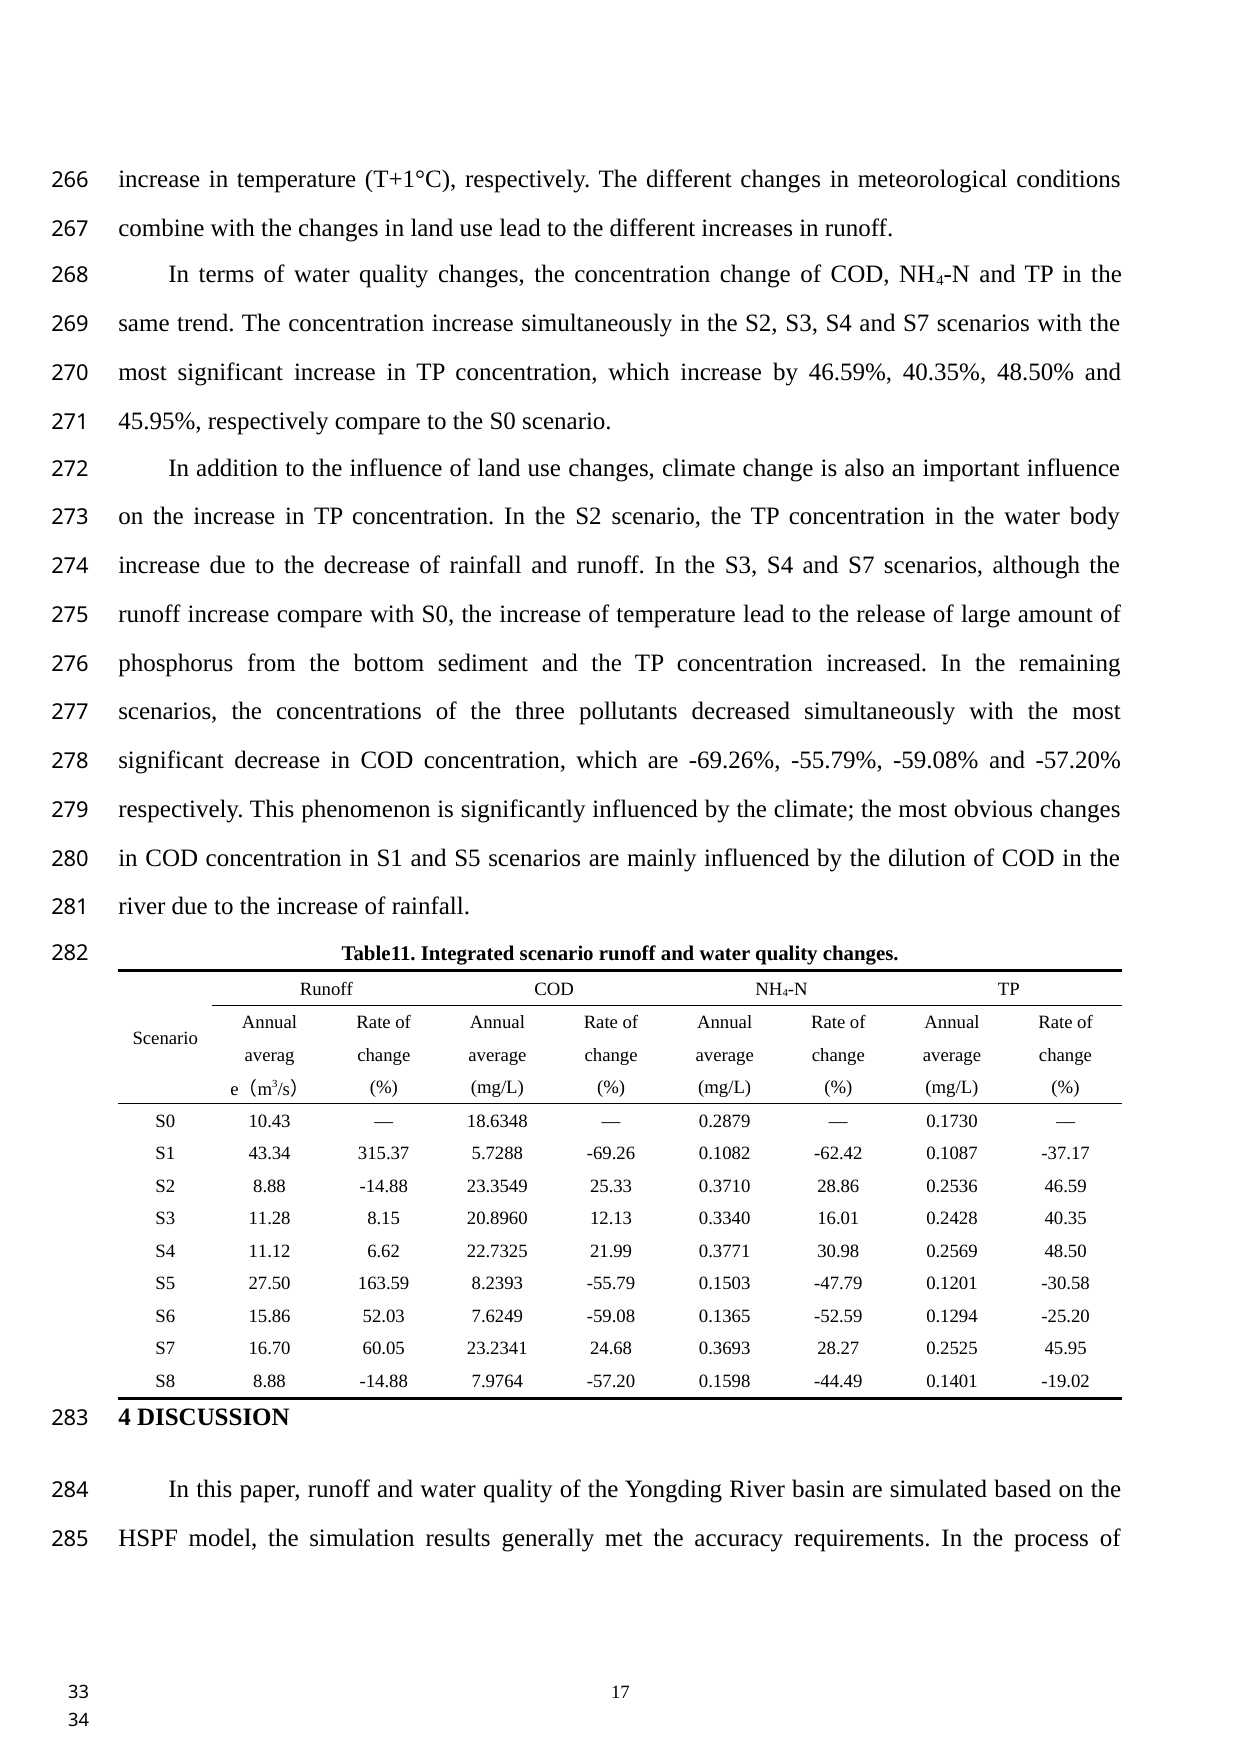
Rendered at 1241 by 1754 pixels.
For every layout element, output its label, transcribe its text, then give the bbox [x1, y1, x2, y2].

table_cell S7 [118, 1332, 212, 1364]
table_cell S0 [118, 1104, 212, 1137]
table_cell -19.02 [1009, 1364, 1122, 1397]
table_cell 28.27 [781, 1332, 895, 1364]
table_cell 27.50 [212, 1267, 327, 1299]
table_cell 46.59 [1009, 1169, 1122, 1202]
table_cell S1 [118, 1137, 212, 1169]
table_header NH4-N [668, 972, 895, 1004]
table_cell 21.99 [554, 1234, 668, 1267]
table_cell 8.2393 [440, 1267, 554, 1299]
table_cell — [327, 1104, 440, 1137]
table_cell 0.1598 [668, 1364, 781, 1397]
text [118, 1473, 1122, 1554]
table_cell 8.88 [212, 1169, 327, 1202]
table_cell 0.1401 [895, 1364, 1008, 1397]
table_cell Annual average (mg/L) [668, 1006, 781, 1103]
table_cell S2 [118, 1169, 212, 1202]
table_cell Annual average (mg/L) [895, 1006, 1008, 1103]
table_cell 0.3710 [668, 1169, 781, 1202]
table_cell 0.1503 [668, 1267, 781, 1299]
table_cell 48.50 [1009, 1234, 1122, 1267]
table_cell -37.17 [1009, 1137, 1122, 1169]
table_cell 0.1294 [895, 1299, 1008, 1332]
table_cell 0.1365 [668, 1299, 781, 1332]
table_cell -69.26 [554, 1137, 668, 1169]
table_cell Rate of change (%) [327, 1006, 440, 1103]
table_cell 0.2428 [895, 1202, 1008, 1234]
table_cell -14.88 [327, 1364, 440, 1397]
table_cell -52.59 [781, 1299, 895, 1332]
table_header Runoff [212, 972, 440, 1004]
text In terms of water quality changes, the concentration change of COD, NH4-N and TP in the same trend. The concentration increase simultaneously in the S2, S3, S4 and S7 scenarios with the most significant increase in TP concentration, which increase by 46.59%, 40.35%, 48.50% and 45.95%, respectively compare to the S0 scenario. [118, 258, 1122, 436]
table_cell S6 [118, 1299, 212, 1332]
table_header COD [440, 972, 668, 1004]
table_cell S4 [118, 1234, 212, 1267]
table_cell S8 [118, 1364, 212, 1397]
table_cell 0.3340 [668, 1202, 781, 1234]
table_cell 60.05 [327, 1332, 440, 1364]
table_cell 11.28 [212, 1202, 327, 1234]
table_cell 30.98 [781, 1234, 895, 1267]
table_cell -57.20 [554, 1364, 668, 1397]
table_cell 23.2341 [440, 1332, 554, 1364]
table_cell 315.37 [327, 1137, 440, 1169]
table_cell 52.03 [327, 1299, 440, 1332]
table_cell 0.3771 [668, 1234, 781, 1267]
table_cell -30.58 [1009, 1267, 1122, 1299]
table_cell 6.62 [327, 1234, 440, 1267]
table_cell — [1009, 1104, 1122, 1137]
table_cell S3 [118, 1202, 212, 1234]
table_cell -62.42 [781, 1137, 895, 1169]
table_cell 0.3693 [668, 1332, 781, 1364]
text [118, 162, 1122, 243]
table_cell Rate of change (%) [1009, 1006, 1122, 1103]
text In addition to the influence of land use changes, climate change is also an important influence on the increase in TP concentration. In the S2 scenario, the TP concentration in the water body increase due to the decrease of rainfall and runoff. In the S3, S4 and S7 scenarios, although the runoff increase compare with S0, the increase of temperature lead to the release of large amount of phosphorus from the bottom sediment and the TP concentration increased. In the remaining scenarios, the concentrations of the three pollutants decreased simultaneously with the most significant decrease in COD concentration, which are -69.26%, -55.79%, -59.08% and -57.20% respectively. This phenomenon is significantly influenced by the climate; the most obvious changes in COD concentration in S1 and S5 scenarios are mainly influenced by the dilution of COD in the river due to the increase of rainfall. [118, 451, 1122, 922]
text Table11. Integrated scenario runoff and water quality changes. [118, 936, 1122, 969]
table_cell 0.1201 [895, 1267, 1008, 1299]
table_header TP [895, 972, 1122, 1004]
table_cell 25.33 [554, 1169, 668, 1202]
table_cell 7.6249 [440, 1299, 554, 1332]
table_cell — [554, 1104, 668, 1137]
table_cell 8.88 [212, 1364, 327, 1397]
table_cell 0.2525 [895, 1332, 1008, 1364]
table_cell 0.1087 [895, 1137, 1008, 1169]
table_cell 0.1082 [668, 1137, 781, 1169]
table_cell 20.8960 [440, 1202, 554, 1234]
table_cell 10.43 [212, 1104, 327, 1137]
table_cell S5 [118, 1267, 212, 1299]
table_cell 5.7288 [440, 1137, 554, 1169]
table_cell 43.34 [212, 1137, 327, 1169]
table_cell 8.15 [327, 1202, 440, 1234]
table_cell Annual average（m3/s） [212, 1006, 327, 1103]
table_cell 16.70 [212, 1332, 327, 1364]
table_cell -25.20 [1009, 1299, 1122, 1332]
table_cell 18.6348 [440, 1104, 554, 1137]
table_cell Annual average (mg/L) [440, 1006, 554, 1103]
table_cell 24.68 [554, 1332, 668, 1364]
table_cell 15.86 [212, 1299, 327, 1332]
table_cell 11.12 [212, 1234, 327, 1267]
table_cell 0.2569 [895, 1234, 1008, 1267]
table_cell 0.1730 [895, 1104, 1008, 1137]
table_cell 45.95 [1009, 1332, 1122, 1364]
table_cell — [781, 1104, 895, 1137]
table_cell -47.79 [781, 1267, 895, 1299]
table_cell -59.08 [554, 1299, 668, 1332]
table_cell -44.49 [781, 1364, 895, 1397]
table_header Scenario [118, 972, 212, 1103]
table_cell 22.7325 [440, 1234, 554, 1267]
table_cell 28.86 [781, 1169, 895, 1202]
table_cell 7.9764 [440, 1364, 554, 1397]
table_cell 12.13 [554, 1202, 668, 1234]
table_cell 16.01 [781, 1202, 895, 1234]
table_cell 40.35 [1009, 1202, 1122, 1234]
table_cell 0.2879 [668, 1104, 781, 1137]
table_cell 0.2536 [895, 1169, 1008, 1202]
table_cell -14.88 [327, 1169, 440, 1202]
table_cell Rate of change (%) [781, 1006, 895, 1103]
table_cell -55.79 [554, 1267, 668, 1299]
table_cell 23.3549 [440, 1169, 554, 1202]
table_cell 163.59 [327, 1267, 440, 1299]
subtitle 4 DISCUSSION [118, 1400, 1122, 1432]
table_cell Rate of change (%) [554, 1006, 668, 1103]
